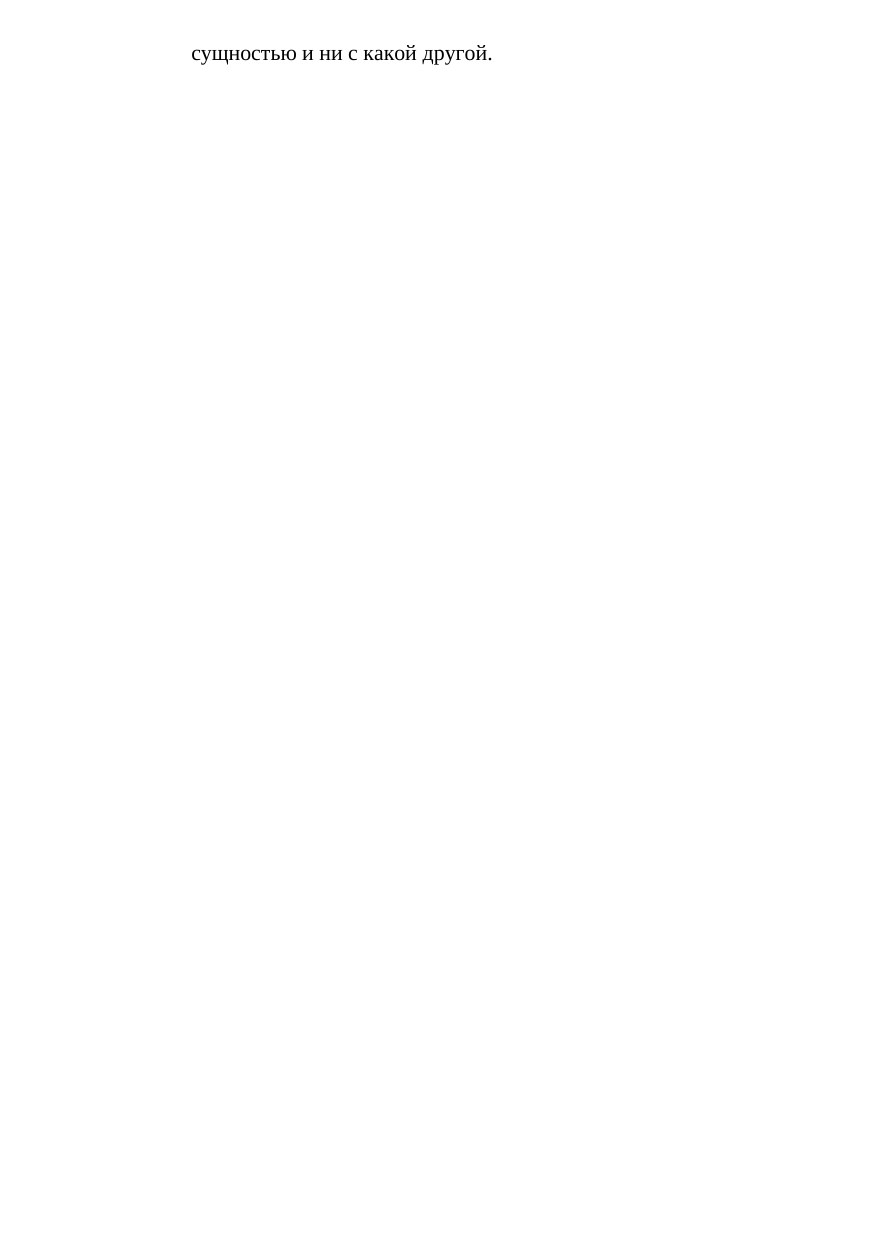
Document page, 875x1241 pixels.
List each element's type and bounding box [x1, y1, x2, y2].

text [118, 39, 689, 65]
